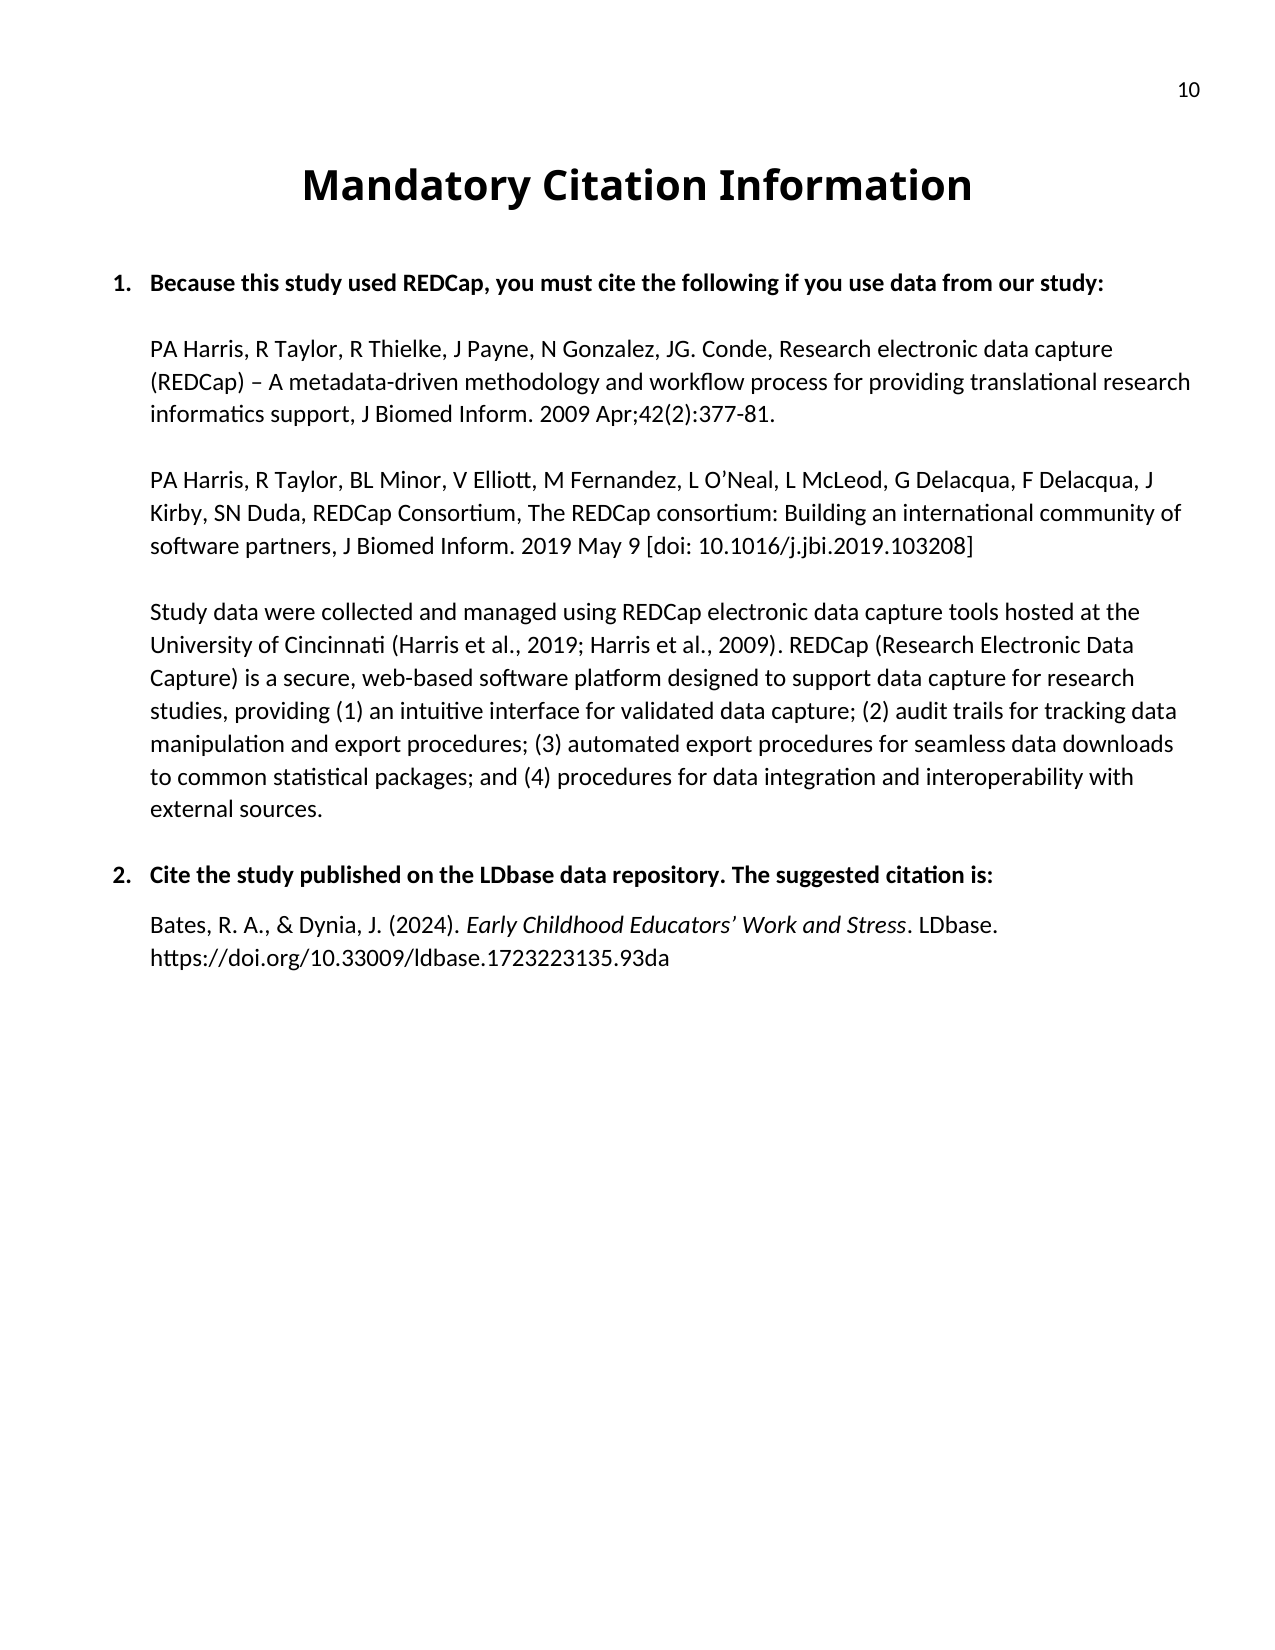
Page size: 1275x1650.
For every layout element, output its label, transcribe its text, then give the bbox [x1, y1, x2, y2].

list Study data were collected and managed using REDCap electronic data capture tools hosted at the University of Cincinnati (Harris et al., 2019; Harris et al., 2009). REDCap (Research Electronic Data Capture) is a secure, web-based software platform designed to support data capture for research studies, providing (1) an intuitive interface for validated data capture; (2) audit trails for tracking data manipulation and export procedures; (3) automated export procedures for seamless data downloads to common statistical packages; and (4) procedures for data integration and interoperability with external sources. [150, 596, 1200, 824]
text Bates, R. A., & Dynia, J. (2024). Early Childhood Educators’ Work and Stress. LDbase. https://doi.org/10.33009/ldbase.1723223135.93da [150, 909, 1200, 972]
list Cite the study published on the LDbase data repository. The suggested citation is: [112, 859, 1200, 890]
list PA Harris, R Taylor, R Thielke, J Payne, N Gonzalez, JG. Conde, Research electronic data capture (REDCap) – A metadata-driven methodology and workflow process for providing translational research informatics support, J Biomed Inform. 2009 Apr;42(2):377-81. [150, 333, 1200, 429]
list Because this study used REDCap, you must cite the following if you use data from our study: [112, 267, 1200, 297]
subtitle Mandatory Citation Information [75, 156, 1200, 213]
list PA Harris, R Taylor, BL Minor, V Elliott, M Fernandez, L O’Neal, L McLeod, G Delacqua, F Delacqua, J Kirby, SN Duda, REDCap Consortium, The REDCap consortium: Building an international community of software partners, J Biomed Inform. 2019 May 9 [doi: 10.1016/j.jbi.2019.103208] [150, 464, 1200, 561]
